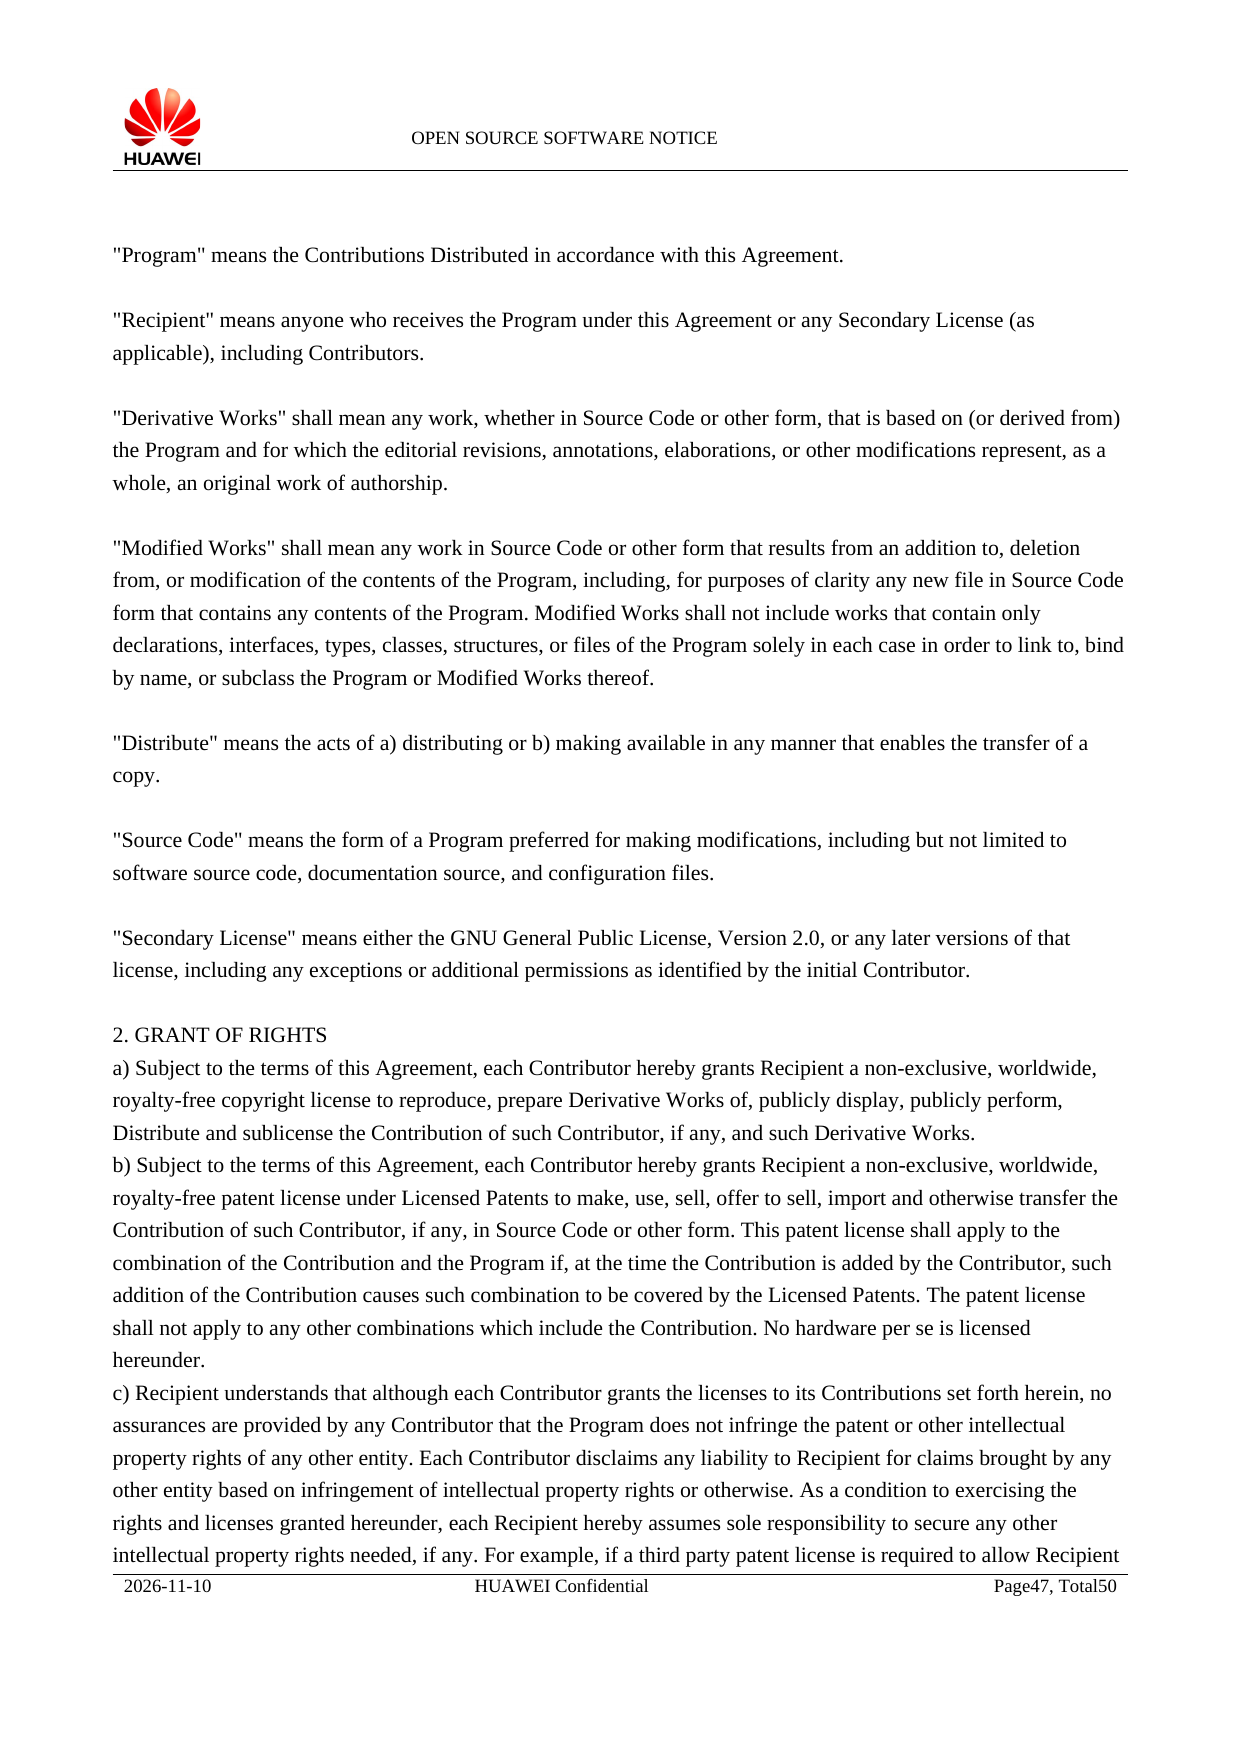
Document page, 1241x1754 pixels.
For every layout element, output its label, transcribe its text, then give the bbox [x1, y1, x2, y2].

picture [124, 88, 201, 165]
